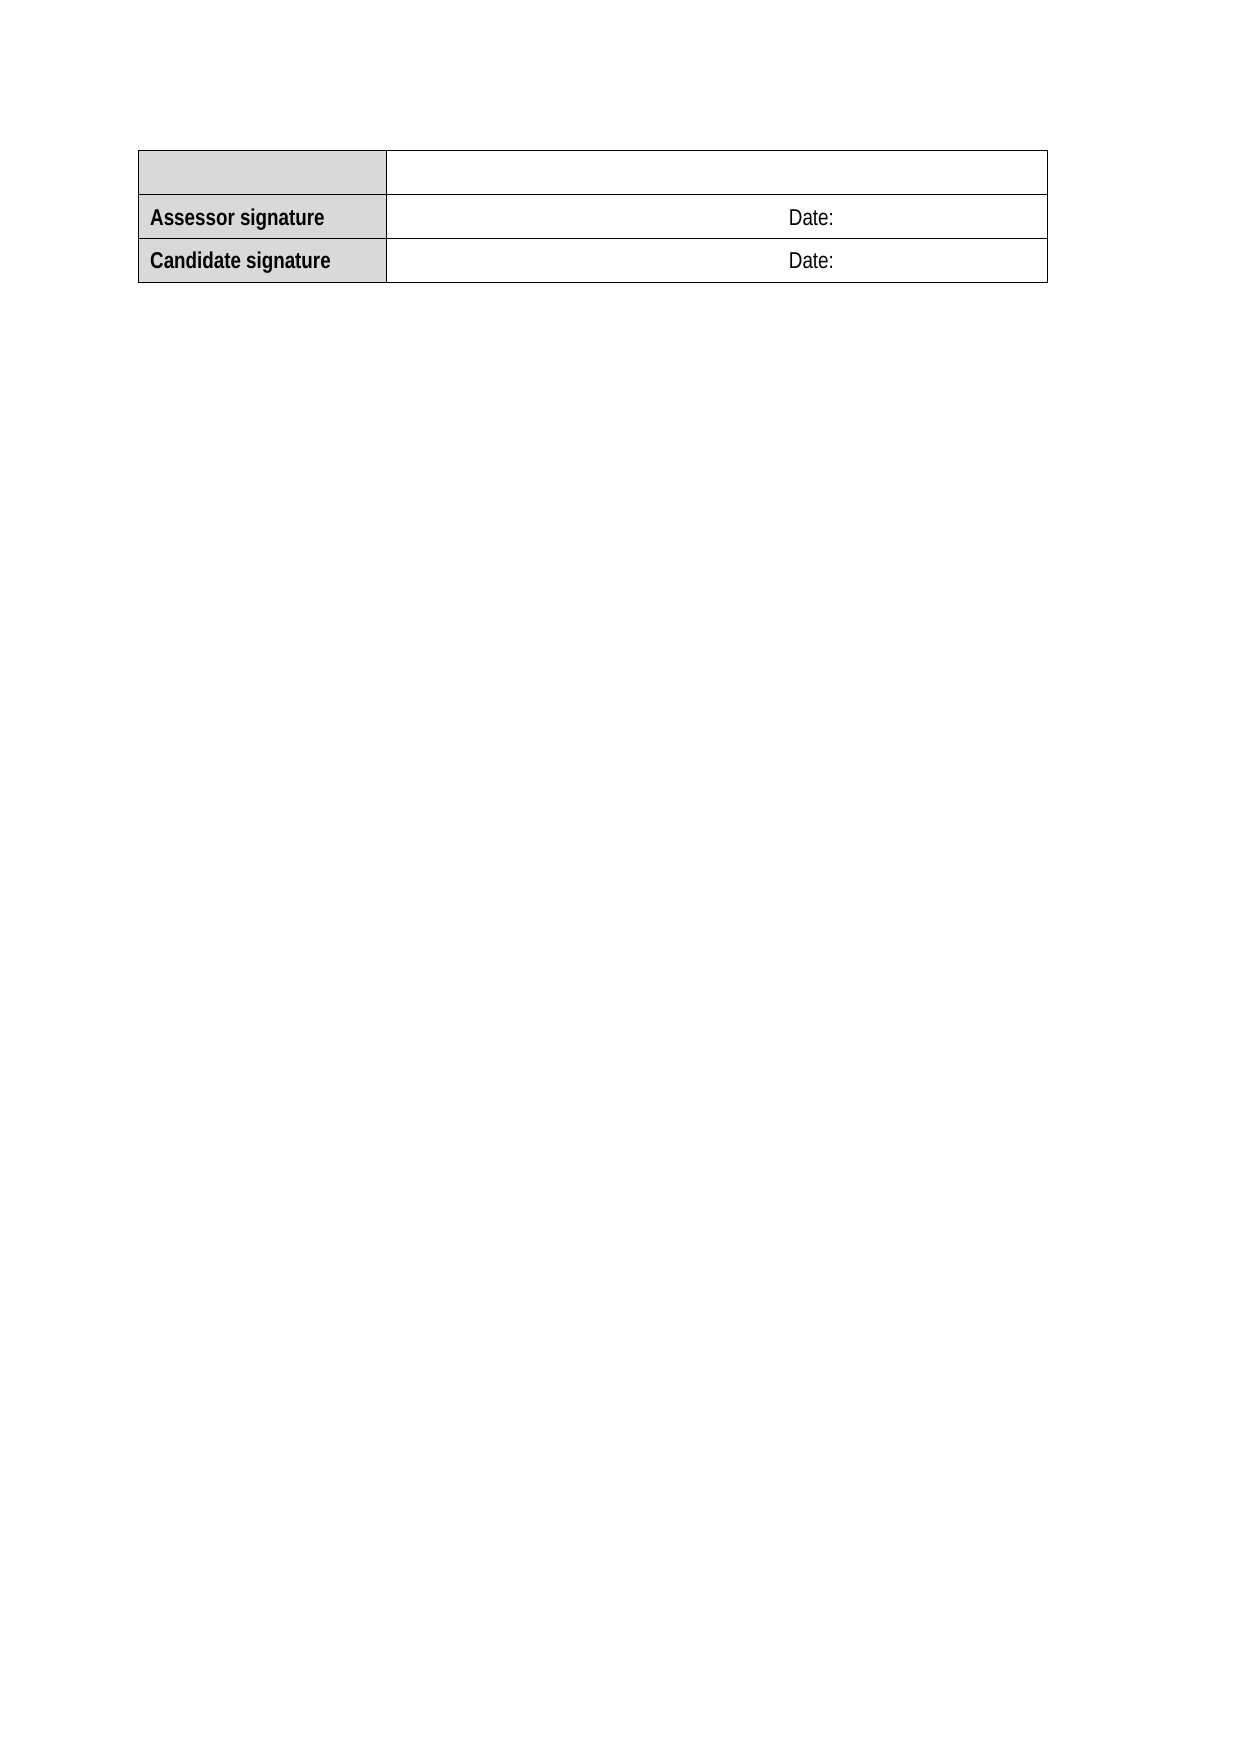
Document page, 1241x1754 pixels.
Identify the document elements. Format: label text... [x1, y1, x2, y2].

table_cell Date: [387, 239, 1047, 282]
table_cell Assessor signature [139, 195, 386, 238]
table_cell Date: [387, 195, 1047, 238]
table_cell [139, 151, 386, 194]
table_cell Candidate signature [139, 239, 386, 282]
table_cell [387, 151, 1047, 194]
